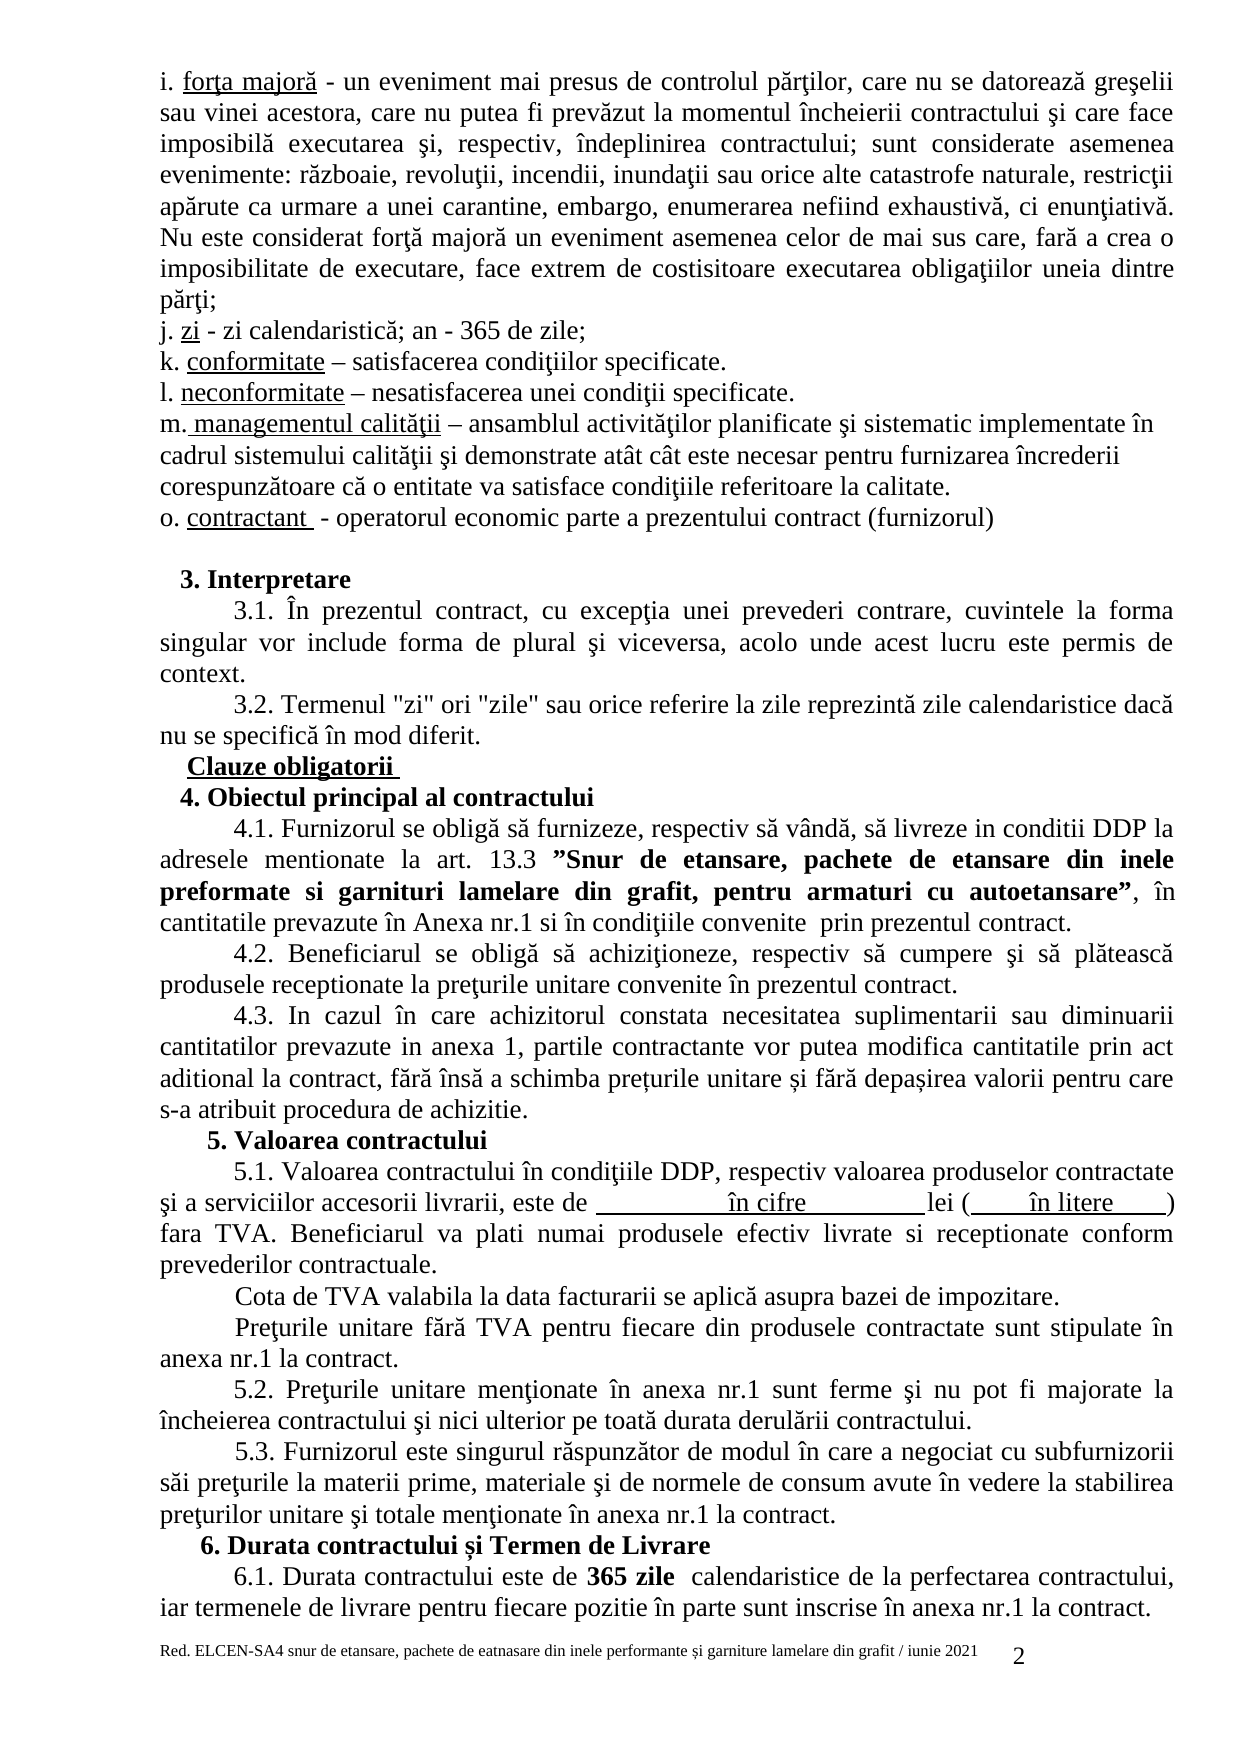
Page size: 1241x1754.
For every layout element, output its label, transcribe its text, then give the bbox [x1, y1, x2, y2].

text Cota de TVA valabila la data facturarii se aplică asupra bazei de impozitare. [159, 1280, 1175, 1311]
text 5.1. Valoarea contractului în condiţiile DDP, respectiv valoarea produselor contractate şi a serviciilor accesorii livrarii, este de în cifre lei ( în litere ) fara TVA. Beneficiarul va plati numai produsele efectiv livrate si receptionate conform prevederilor contractuale. [159, 1155, 1175, 1280]
text 3.1. În prezentul contract, cu excepţia unei prevederi contrare, cuvintele la forma singular vor include forma de plural şi viceversa, acolo unde acest lucru este permis de context. [159, 594, 1175, 688]
text k. conformitate – satisfacerea condiţiilor specificate. [159, 345, 1175, 376]
text 4.2. Beneficiarul se obligă să achiziţioneze, respectiv să cumpere şi să plătească produsele receptionate la preţurile unitare convenite în prezentul contract. [159, 937, 1175, 999]
text j. zi - zi calendaristică; an - 365 de zile; [159, 314, 1175, 345]
text 5. Valoarea contractului [159, 1124, 1175, 1155]
text o. contractant - operatorul economic parte a prezentului contract (furnizorul) [159, 501, 1175, 532]
text Preţurile unitare fără TVA pentru fiecare din produsele contractate sunt stipulate în anexa nr.1 la contract. [159, 1311, 1175, 1373]
text 3. Interpretare [159, 563, 1175, 594]
text 6. Durata contractului și Termen de Livrare [159, 1529, 1175, 1560]
text i. forţa majoră - un eveniment mai presus de controlul părţilor, care nu se datorează greşelii sau vinei acestora, care nu putea fi prevăzut la momentul încheierii contractului şi care face imposibilă executarea şi, respectiv, îndeplinirea contractului; sunt considerate asemenea evenimente: războaie, revoluţii, incendii, inundaţii sau orice alte catastrofe naturale, restricţii apărute ca urmare a unei carantine, embargo, enumerarea nefiind exhaustivă, ci enunţiativă. Nu este considerat forţă majoră un eveniment asemenea celor de mai sus care, fară a crea o imposibilitate de executare, face extrem de costisitoare executarea obligaţiilor uneia dintre părţi; [159, 65, 1175, 314]
text 4.3. In cazul în care achizitorul constata necesitatea suplimentarii sau diminuarii cantitatilor prevazute in anexa 1, partile contractante vor putea modifica cantitatile prin act aditional la contract, fără însă a schimba prețurile unitare și fără depașirea valorii pentru care s-a atribuit procedura de achizitie. [159, 999, 1175, 1124]
text m. managementul calităţii – ansamblul activităţilor planificate şi sistematic implementate în cadrul sistemului calităţii şi demonstrate atât cât este necesar pentru furnizarea încrederii corespunzătoare că o entitate va satisface condiţiile referitoare la calitate. [159, 408, 1175, 501]
text 4. Obiectul principal al contractului [159, 781, 1175, 812]
text 4.1. Furnizorul se obligă să furnizeze, respectiv să vândă, să livreze in conditii DDP la adresele mentionate la art. 13.3 ”Snur de etansare, pachete de etansare din inele preformate si garnituri lamelare din grafit, pentru armaturi cu autoetansare”, în cantitatile prevazute în Anexa nr.1 si în condiţiile convenite prin prezentul contract. [159, 812, 1175, 937]
text Clauze obligatorii [159, 750, 1175, 781]
text 3.2. Termenul "zi" ori "zile" sau orice referire la zile reprezintă zile calendaristice dacă nu se specifică în mod diferit. [159, 688, 1175, 750]
text 5.2. Preţurile unitare menţionate în anexa nr.1 sunt ferme şi nu pot fi majorate la încheierea contractului şi nici ulterior pe toată durata derulării contractului. [159, 1373, 1175, 1435]
text 6.1. Durata contractului este de 365 zile calendaristice de la perfectarea contractului, iar termenele de livrare pentru fiecare pozitie în parte sunt inscrise în anexa nr.1 la contract. [159, 1560, 1175, 1622]
text 5.3. Furnizorul este singurul răspunzător de modul în care a negociat cu subfurnizorii săi preţurile la materii prime, materiale şi de normele de consum avute în vedere la stabilirea preţurilor unitare şi totale menţionate în anexa nr.1 la contract. [159, 1435, 1175, 1529]
text l. neconformitate – nesatisfacerea unei condiţii specificate. [159, 376, 1175, 408]
